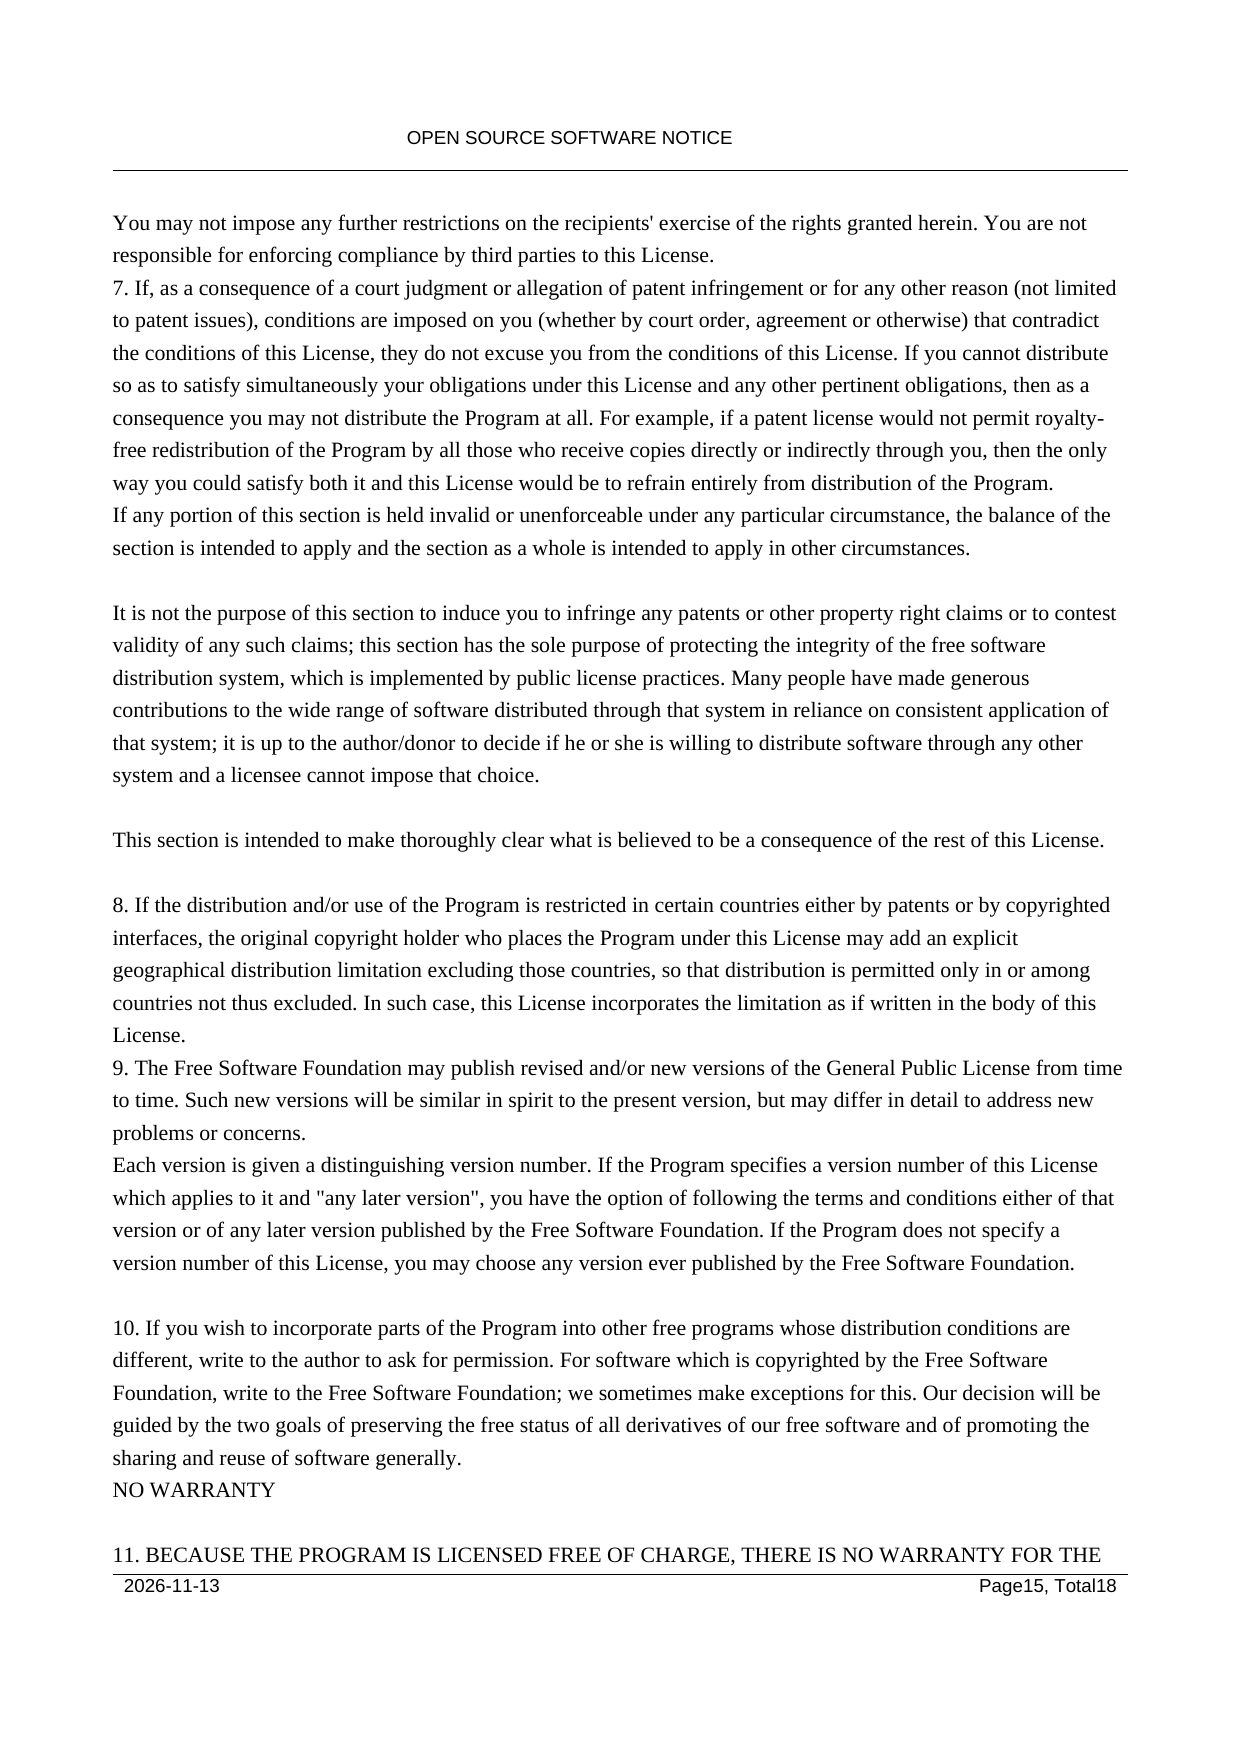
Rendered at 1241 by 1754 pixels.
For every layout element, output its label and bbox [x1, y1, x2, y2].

text [112, 206, 1128, 1571]
